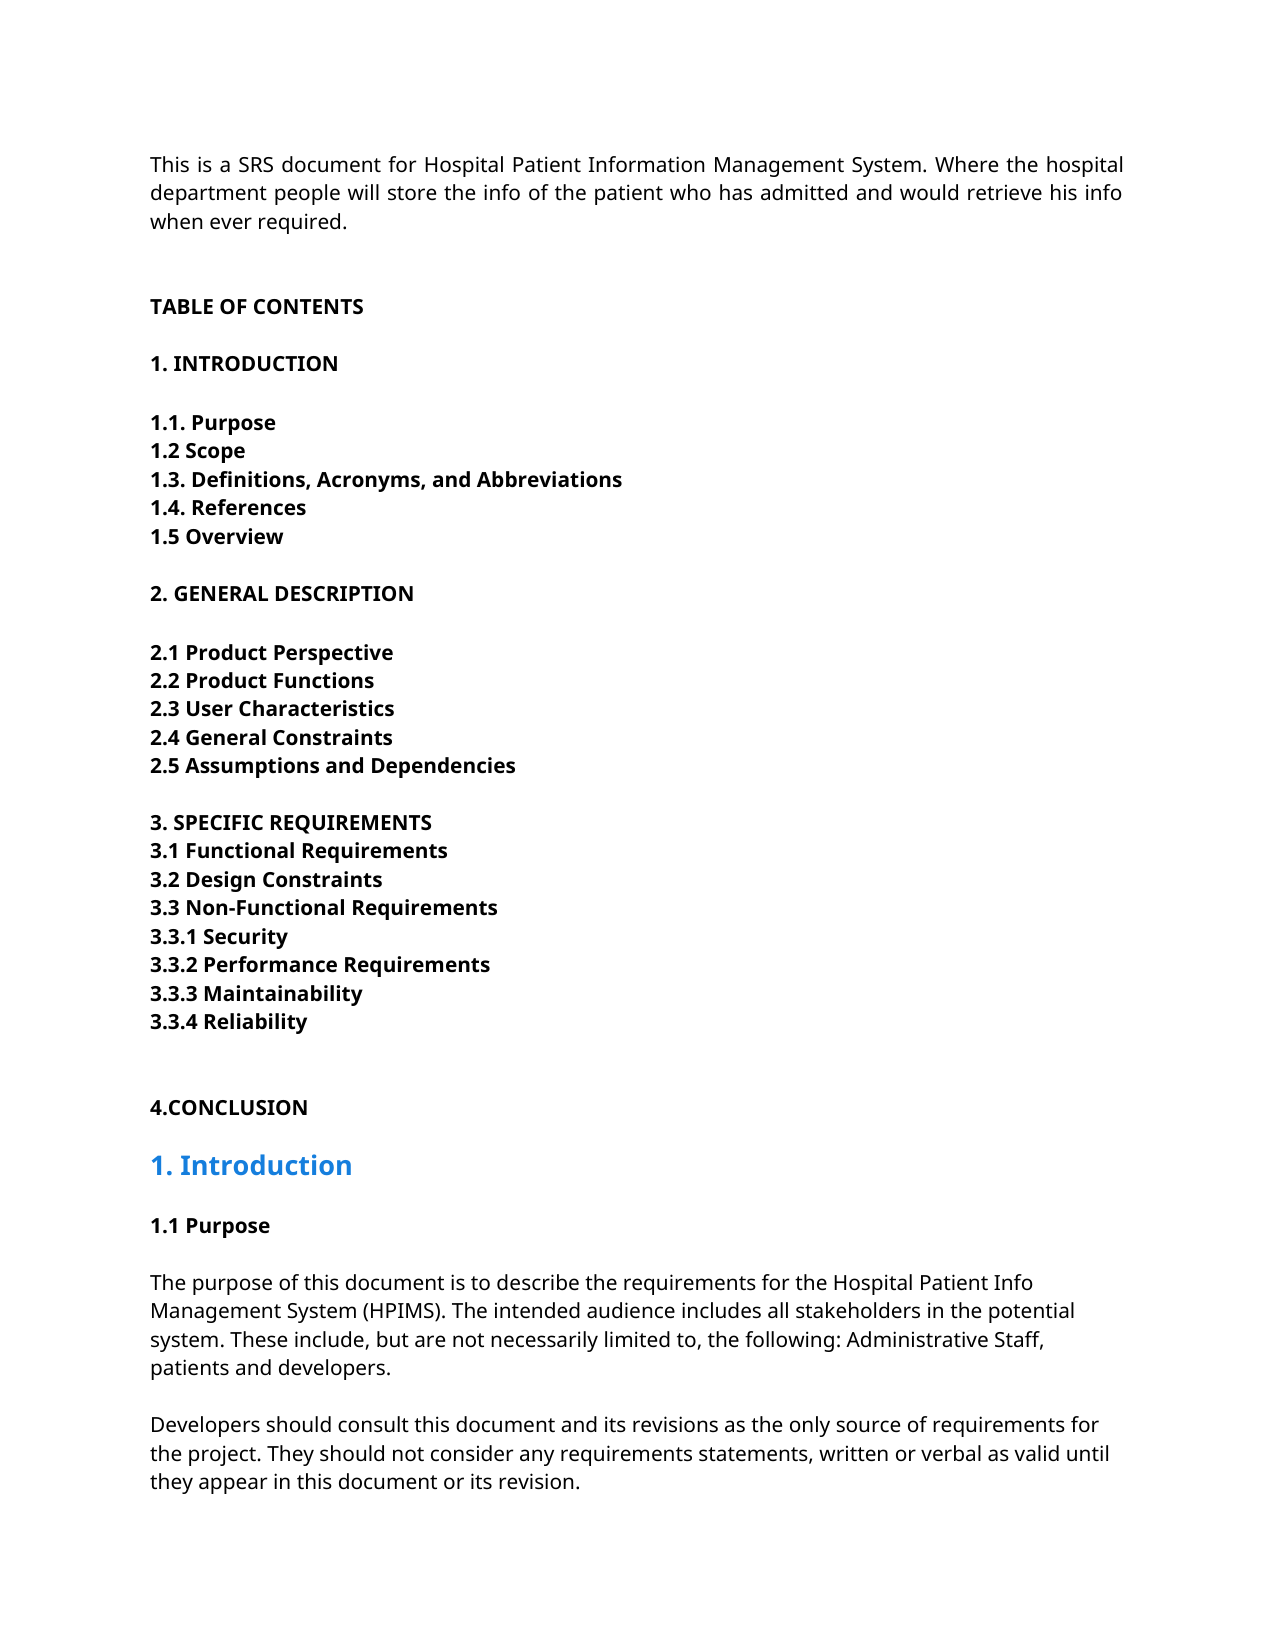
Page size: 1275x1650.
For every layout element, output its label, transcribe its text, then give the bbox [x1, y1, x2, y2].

text 1.1. Purpose 1.2 Scope 1.3. Definitions, Acronyms, and Abbreviations 1.4. References 1.5 Overview [150, 408, 1125, 550]
text 2.1 Product Perspective 2.2 Product Functions 2.3 User Characteristics 2.4 General Constraints 2.5 Assumptions and Dependencies [150, 638, 1125, 780]
text 3. SPECIFIC REQUIREMENTS 3.1 Functional Requirements 3.2 Design Constraints 3.3 Non-Functional Requirements 3.3.1 Security 3.3.2 Performance Requirements 3.3.3 Maintainability 3.3.4 Reliability 4.CONCLUSION [150, 808, 1125, 1121]
text 1.1 Purpose The purpose of this document is to describe the requirements for the Hospital Patient Info Management System (HPIMS). The intended audience includes all stakeholders in the potential system. These include, but are not necessarily limited to, the following: Administrative Staff, patients and developers. [150, 1183, 1125, 1382]
text 1. Introduction [150, 1146, 1125, 1183]
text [150, 1382, 1125, 1496]
text 2. GENERAL DESCRIPTION [150, 579, 1125, 638]
text This is a SRS document for Hospital Patient Information Management System. Where the hospital department people will store the info of the patient who has admitted and would retrieve his info when ever required. [150, 150, 1125, 235]
text TABLE OF CONTENTS 1. INTRODUCTION [150, 235, 1125, 408]
